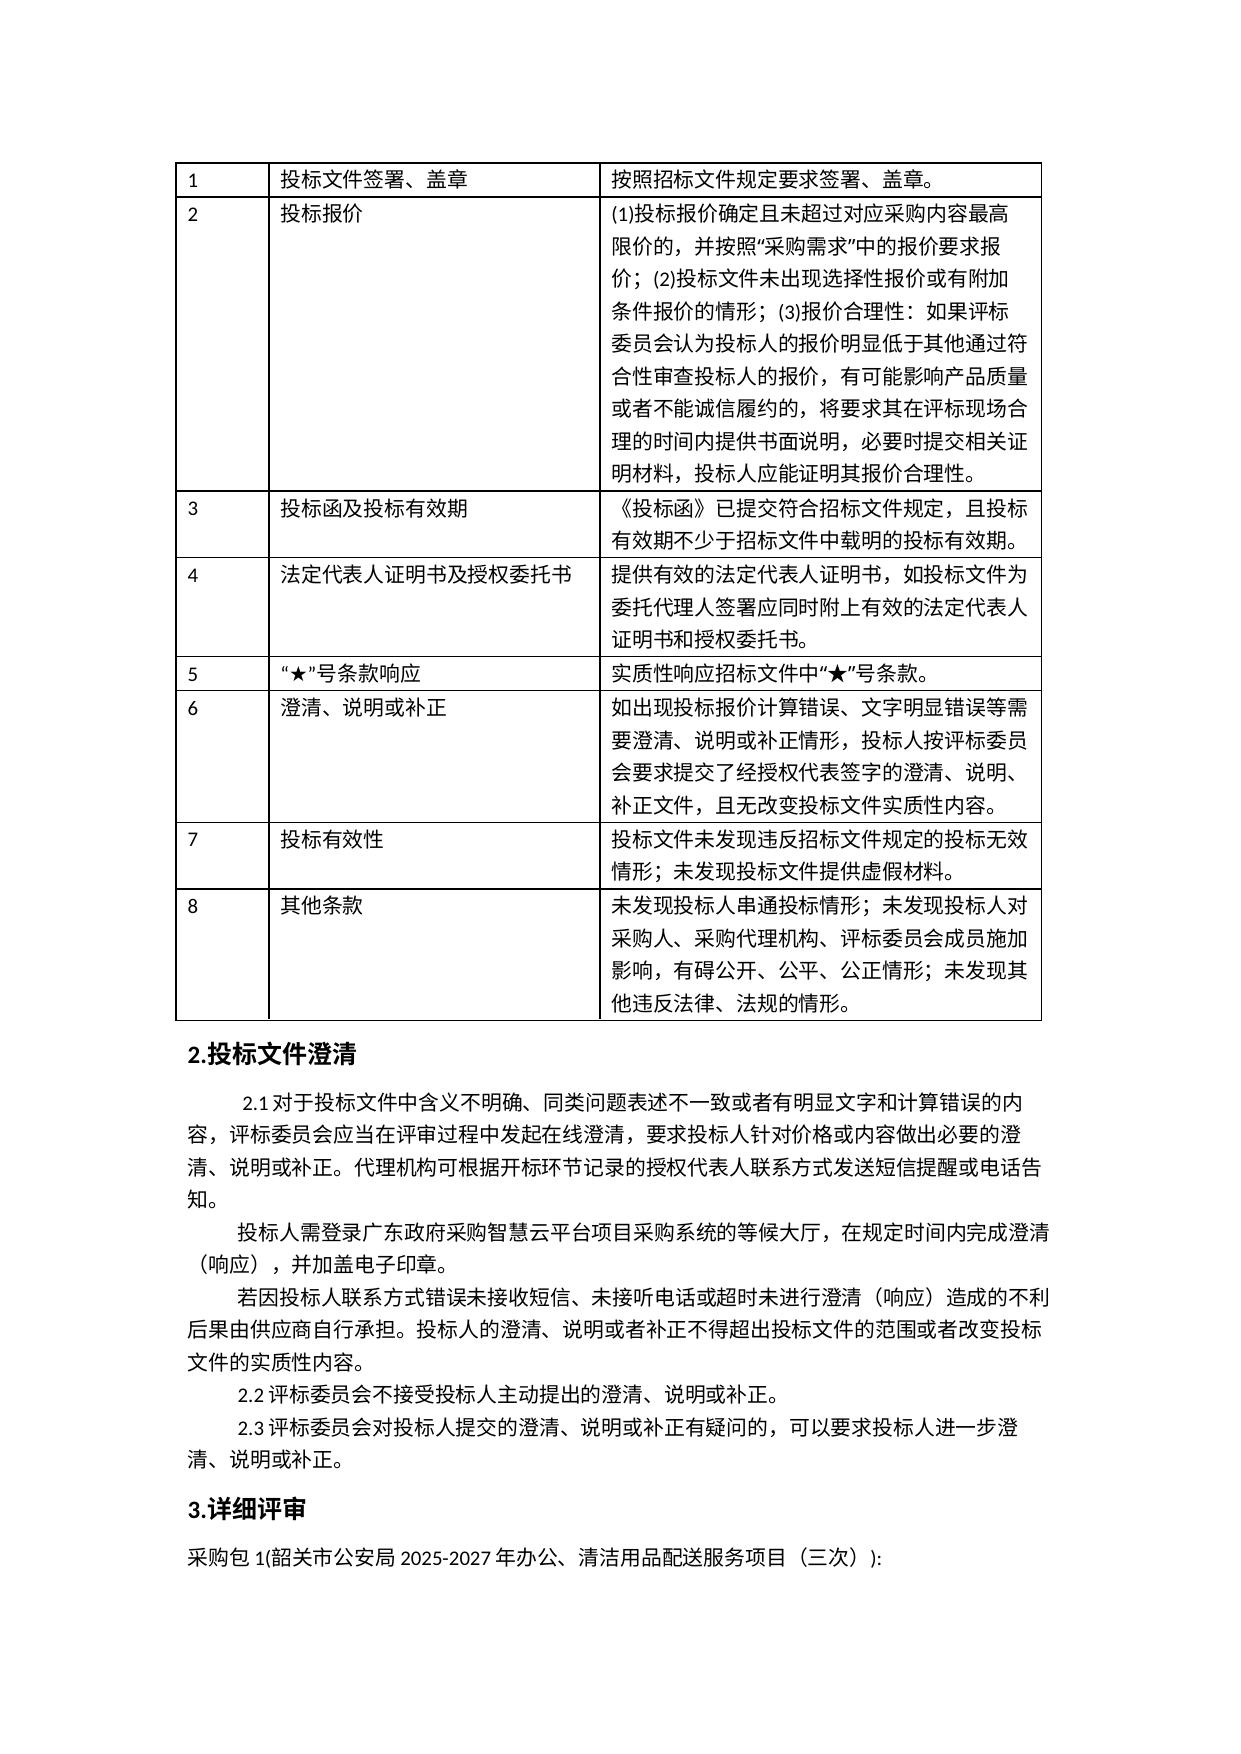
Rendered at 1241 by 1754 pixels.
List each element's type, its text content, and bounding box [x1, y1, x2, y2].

table_cell 澄清、说明或补正 [270, 691, 599, 821]
table_cell 其他条款 [270, 890, 599, 1019]
table_cell “★”号条款响应 [270, 657, 599, 690]
table_cell 按照招标文件规定要求签署、盖章。 [601, 164, 1041, 196]
table_cell 4 [177, 558, 268, 656]
text 投标人需登录广东政府采购智慧云平台项目采购系统的等候大厅，在规定时间内完成澄清（响应），并加盖电子印章。 [187, 1216, 1053, 1281]
table_cell (1)投标报价确定且未超过对应采购内容最高限价的，并按照“采购需求”中的报价要求报价；(2)投标文件未出现选择性报价或有附加条件报价的情形；(3)报价合理性：如果评标委员会认为投标人的报价明显低于其他通过符合性审查投标人的报价，有可能影响产品质量或者不能诚信履约的，将要求其在评标现场合理的时间内提供书面说明，必要时提交相关证明材料，投标人应能证明其报价合理性。 [601, 198, 1041, 490]
table_cell 8 [177, 890, 268, 1019]
table_cell 2 [177, 198, 268, 490]
text 2.3评标委员会对投标人提交的澄清、说明或补正有疑问的，可以要求投标人进一步澄清、说明或补正。 [187, 1411, 1053, 1476]
table_cell 投标函及投标有效期 [270, 492, 599, 557]
table_cell 投标文件未发现违反招标文件规定的投标无效情形；未发现投标文件提供虚假材料。 [601, 823, 1041, 888]
table_cell 3 [177, 492, 268, 557]
table_cell 投标报价 [270, 198, 599, 490]
table_cell 投标有效性 [270, 823, 599, 888]
text 2.1对于投标文件中含义不明确、同类问题表述不一致或者有明显文字和计算错误的内容，评标委员会应当在评审过程中发起在线澄清，要求投标人针对价格或内容做出必要的澄清、说明或补正。代理机构可根据开标环节记录的授权代表人联系方式发送短信提醒或电话告知。 [187, 1086, 1053, 1216]
text 2.2评标委员会不接受投标人主动提出的澄清、说明或补正。 [187, 1378, 1053, 1411]
table_cell 6 [177, 691, 268, 821]
text 采购包1(韶关市公安局2025-2027年办公、清洁用品配送服务项目（三次）): [187, 1541, 1053, 1573]
table_cell 7 [177, 823, 268, 888]
table_cell 实质性响应招标文件中“★”号条款。 [601, 657, 1041, 690]
text 若因投标人联系方式错误未接收短信、未接听电话或超时未进行澄清（响应）造成的不利后果由供应商自行承担。投标人的澄清、说明或者补正不得超出投标文件的范围或者改变投标文件的实质性内容。 [187, 1281, 1053, 1378]
table_cell 《投标函》已提交符合招标文件规定，且投标有效期不少于招标文件中载明的投标有效期。 [601, 492, 1041, 557]
table_cell 法定代表人证明书及授权委托书 [270, 558, 599, 656]
text 2.投标文件澄清 [187, 1021, 1053, 1086]
table_cell 如出现投标报价计算错误、文字明显错误等需要澄清、说明或补正情形，投标人按评标委员会要求提交了经授权代表签字的澄清、说明、补正文件，且无改变投标文件实质性内容。 [601, 691, 1041, 821]
table_cell 提供有效的法定代表人证明书，如投标文件为委托代理人签署应同时附上有效的法定代表人证明书和授权委托书。 [601, 558, 1041, 656]
table_cell 投标文件签署、盖章 [270, 164, 599, 196]
text 3.详细评审 [187, 1476, 1053, 1541]
table_cell 5 [177, 657, 268, 690]
table_cell 未发现投标人串通投标情形；未发现投标人对采购人、采购代理机构、评标委员会成员施加影响，有碍公开、公平、公正情形；未发现其他违反法律、法规的情形。 [601, 890, 1041, 1019]
table_cell 1 [177, 164, 268, 196]
